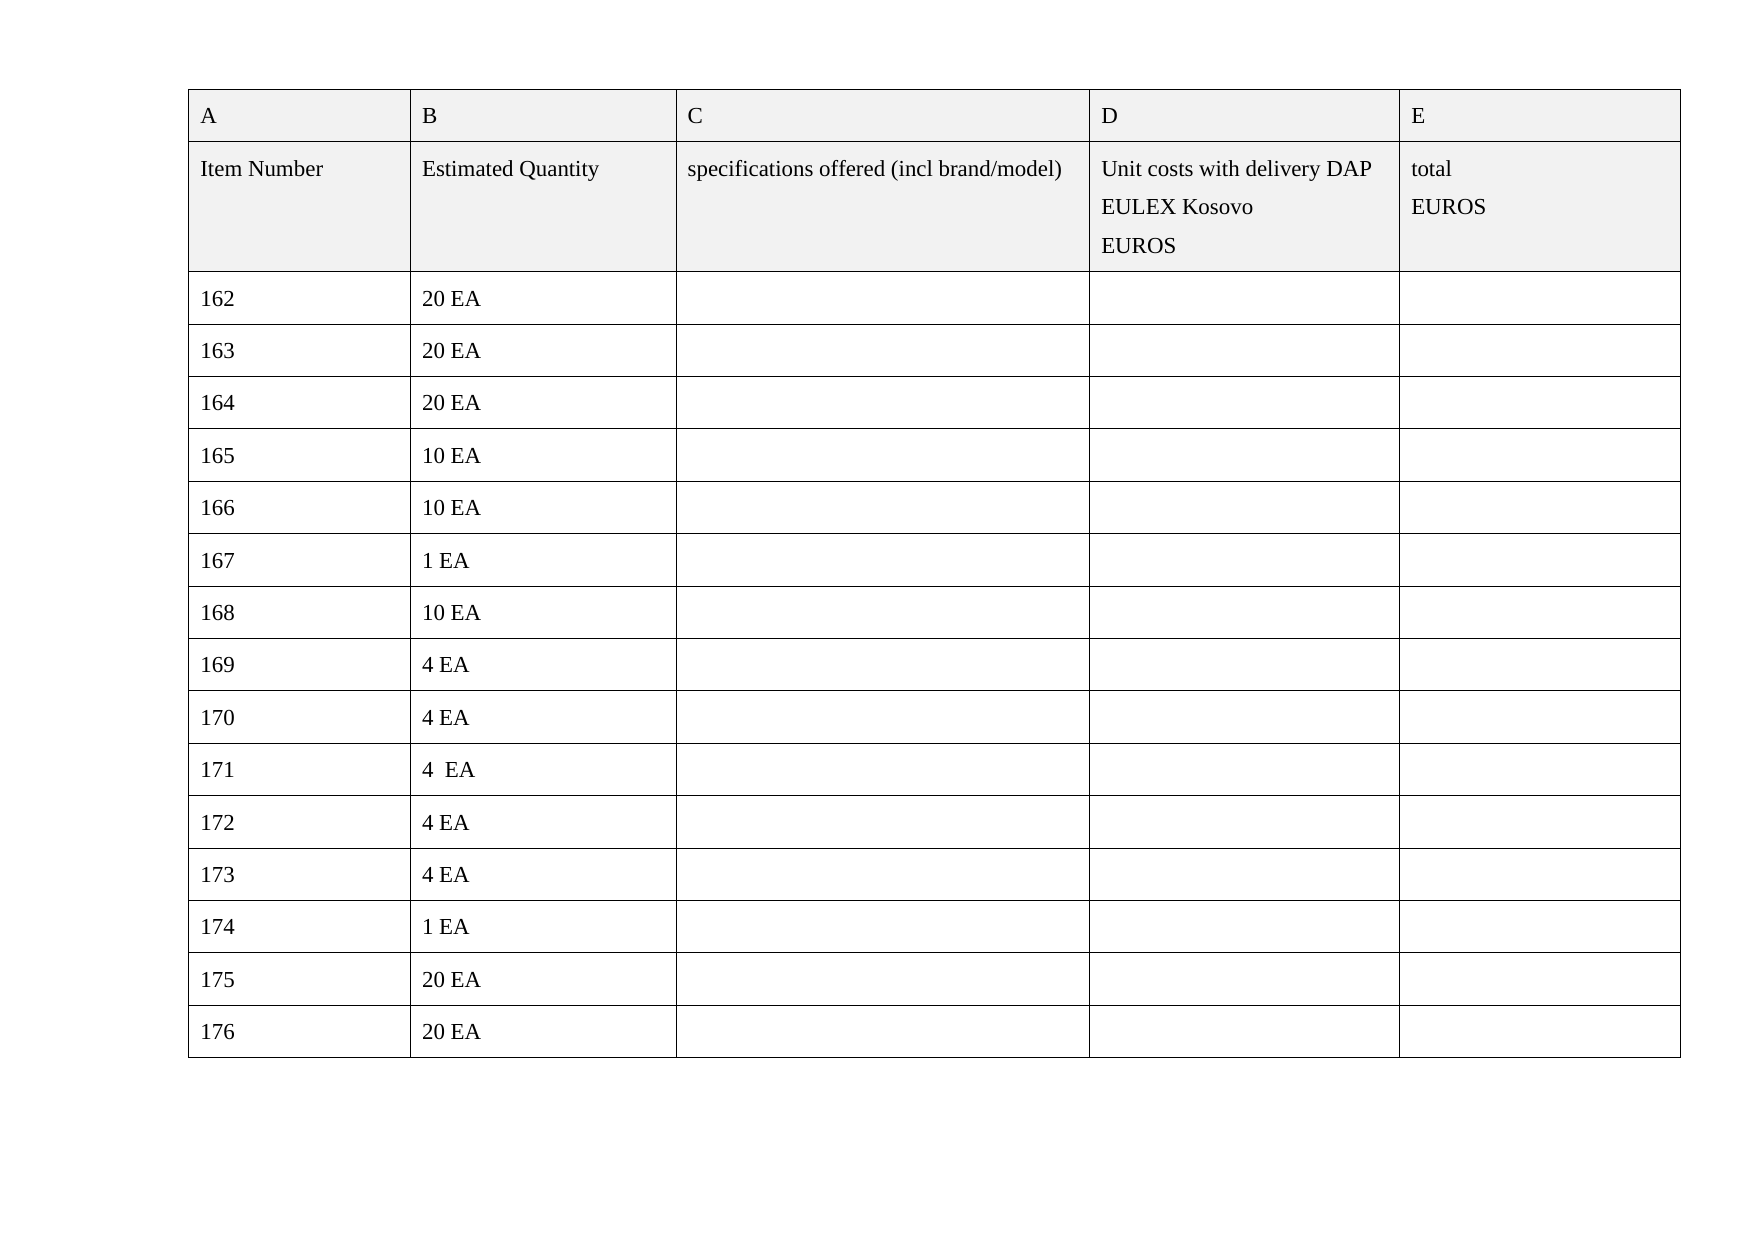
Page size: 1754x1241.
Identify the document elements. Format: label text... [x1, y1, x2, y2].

table_cell [677, 1006, 1089, 1057]
table_cell 4 EA [411, 691, 676, 743]
table_cell [677, 744, 1089, 795]
table_cell 20 EA [411, 953, 676, 1005]
table_cell [1090, 849, 1399, 900]
table_cell [1090, 901, 1399, 952]
table_cell 4 EA [411, 849, 676, 900]
table_cell 164 [189, 377, 410, 428]
table_header A [189, 90, 410, 141]
table_cell [1090, 272, 1399, 323]
table_cell 10 EA [411, 482, 676, 533]
table_cell [1400, 953, 1680, 1005]
table_cell Item Number [189, 142, 410, 271]
table_cell Unit costs with delivery DAP EULEX Kosovo EUROS [1090, 142, 1399, 271]
table_header E [1400, 90, 1680, 141]
table_cell [1400, 744, 1680, 795]
table_cell [1400, 587, 1680, 638]
table_cell [1090, 534, 1399, 586]
table_cell [677, 691, 1089, 743]
table_cell [1400, 272, 1680, 323]
table_cell [677, 849, 1089, 900]
table_cell [677, 325, 1089, 376]
table_cell 20 EA [411, 1006, 676, 1057]
table_cell [1400, 482, 1680, 533]
table_cell 163 [189, 325, 410, 376]
table_cell [1090, 639, 1399, 690]
table_cell [677, 901, 1089, 952]
table_cell [677, 639, 1089, 690]
table_cell [1400, 429, 1680, 481]
table_cell [1090, 325, 1399, 376]
table_cell [1400, 534, 1680, 586]
table_cell 174 [189, 901, 410, 952]
table_cell [1400, 849, 1680, 900]
table_cell [677, 796, 1089, 847]
table_cell 20 EA [411, 377, 676, 428]
table_cell 171 [189, 744, 410, 795]
table_cell 170 [189, 691, 410, 743]
table_cell specifications offered (incl brand/model) [677, 142, 1089, 271]
table_cell 1 EA [411, 901, 676, 952]
table_cell [677, 953, 1089, 1005]
table_cell 176 [189, 1006, 410, 1057]
table_cell [1400, 691, 1680, 743]
table_cell 10 EA [411, 587, 676, 638]
table_cell 4 EA [411, 796, 676, 847]
table_cell 169 [189, 639, 410, 690]
table_cell 1 EA [411, 534, 676, 586]
table_cell [1400, 1006, 1680, 1057]
table_cell 10 EA [411, 429, 676, 481]
table_cell 175 [189, 953, 410, 1005]
table_cell [677, 272, 1089, 323]
table_cell [1400, 639, 1680, 690]
table_cell 4 EA [411, 744, 676, 795]
table_cell 165 [189, 429, 410, 481]
table_cell 20 EA [411, 325, 676, 376]
table_cell total EUROS [1400, 142, 1680, 271]
table_cell [1090, 796, 1399, 847]
table_cell Estimated Quantity [411, 142, 676, 271]
table_cell [677, 377, 1089, 428]
table_cell [1090, 587, 1399, 638]
table_cell 166 [189, 482, 410, 533]
table_cell [1090, 482, 1399, 533]
table_cell 162 [189, 272, 410, 323]
table_cell 167 [189, 534, 410, 586]
table_cell [1090, 953, 1399, 1005]
table_header B [411, 90, 676, 141]
table_cell [1400, 901, 1680, 952]
table_cell [1400, 796, 1680, 847]
table_cell [1400, 325, 1680, 376]
table_cell [677, 534, 1089, 586]
table_cell 4 EA [411, 639, 676, 690]
table_cell [1090, 1006, 1399, 1057]
table_cell [1090, 377, 1399, 428]
table_header D [1090, 90, 1399, 141]
table_cell [1400, 377, 1680, 428]
table_cell 168 [189, 587, 410, 638]
table_header C [677, 90, 1089, 141]
table_cell [677, 482, 1089, 533]
table_cell [1090, 744, 1399, 795]
table_cell [1090, 691, 1399, 743]
table_cell [1090, 429, 1399, 481]
table_cell 20 EA [411, 272, 676, 323]
table_cell [677, 587, 1089, 638]
table_cell 173 [189, 849, 410, 900]
table_cell [677, 429, 1089, 481]
table_cell 172 [189, 796, 410, 847]
